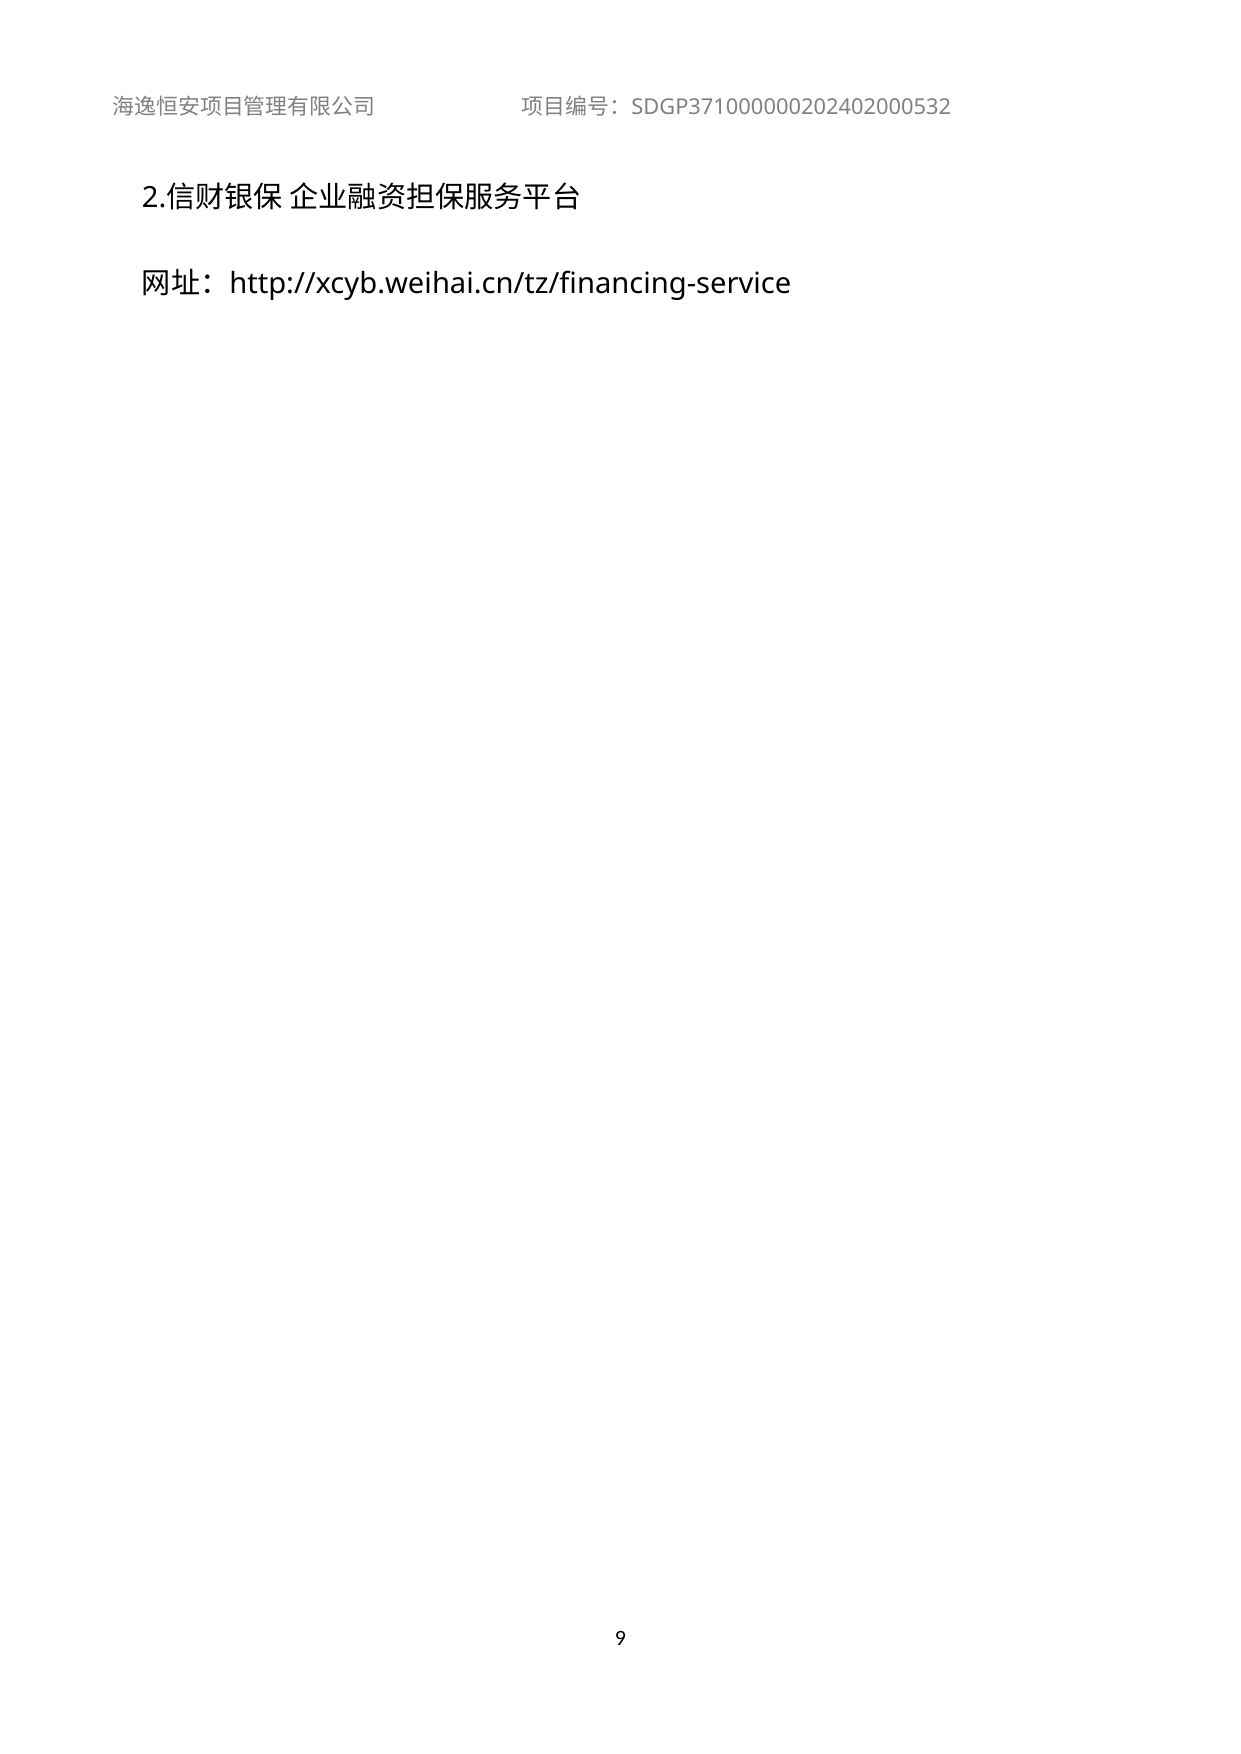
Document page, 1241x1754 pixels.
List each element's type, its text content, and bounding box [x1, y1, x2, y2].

text 2.信财银保 企业融资担保服务平台 [112, 162, 1128, 227]
text 网址：http://xcyb.weihai.cn/tz/financing-service [112, 248, 1128, 313]
